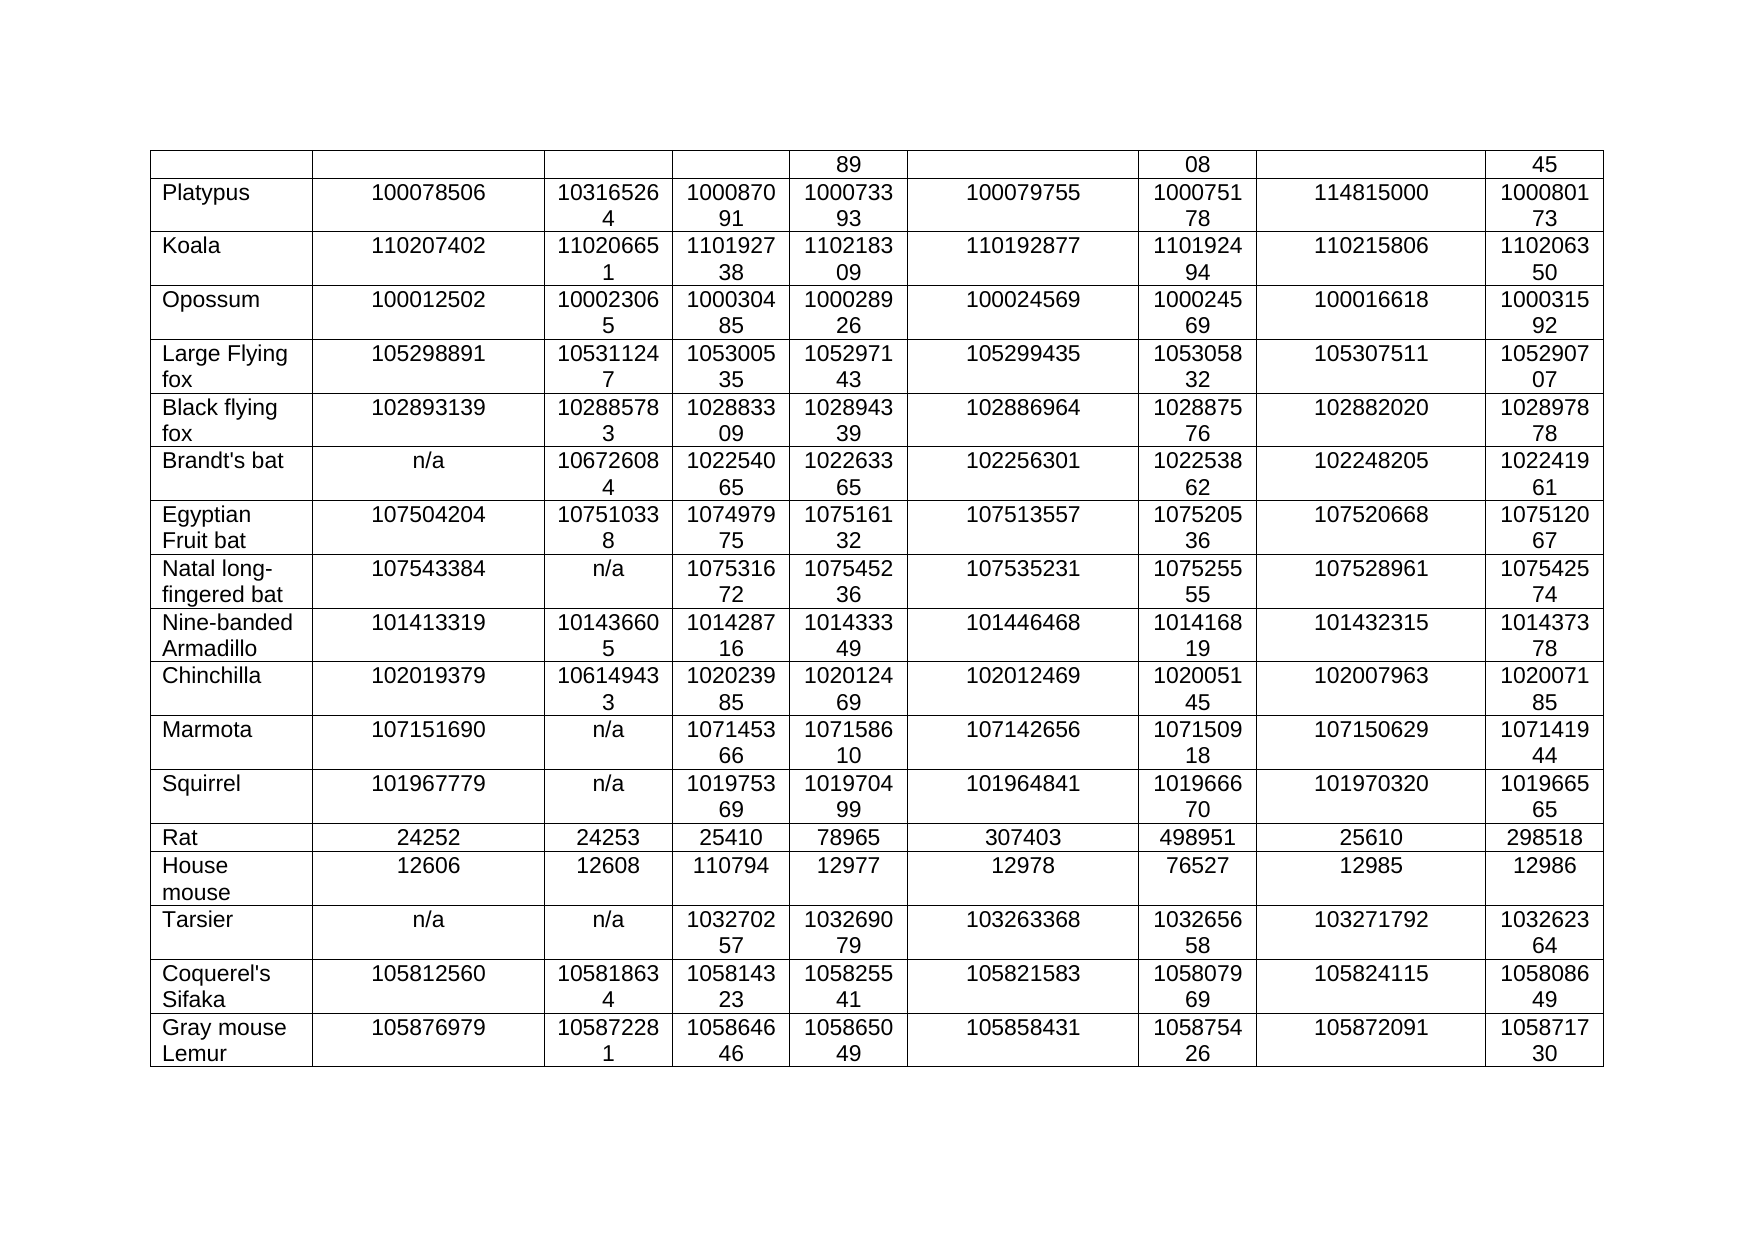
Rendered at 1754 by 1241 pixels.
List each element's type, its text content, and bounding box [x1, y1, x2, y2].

table_cell 105808649 [1486, 960, 1603, 1012]
table_cell 102885783 [545, 394, 672, 446]
table_cell n/a [545, 770, 672, 822]
table_cell 12985 [1257, 852, 1485, 905]
table_cell 102253862 [1139, 447, 1256, 500]
table_cell Rat [151, 824, 312, 851]
table_cell 25410 [673, 824, 789, 851]
table_cell 107150918 [1139, 716, 1256, 769]
table_cell 105305832 [1139, 340, 1256, 392]
table_cell 105825541 [790, 960, 907, 1012]
table_cell 107504204 [313, 501, 544, 554]
table_cell 107545236 [790, 555, 907, 607]
table_cell 101446468 [908, 609, 1138, 661]
table_cell 298518 [1486, 824, 1603, 851]
table_cell 102248205 [1257, 447, 1485, 500]
table_cell 100030485 [673, 286, 789, 339]
table_cell 107516132 [790, 501, 907, 554]
table_cell 110794 [673, 852, 789, 905]
table_cell 102887576 [1139, 394, 1256, 446]
table_cell 105300535 [673, 340, 789, 392]
table_cell Platypus [151, 179, 312, 231]
table_cell 102263365 [790, 447, 907, 500]
table_cell 105311247 [545, 340, 672, 392]
table_cell Brandt's bat [151, 447, 312, 500]
table_cell 107520668 [1257, 501, 1485, 554]
table_cell Opossum [151, 286, 312, 339]
table_cell 107158610 [790, 716, 907, 769]
table_cell 107525555 [1139, 555, 1256, 607]
table_cell 110206651 [545, 232, 672, 285]
table_cell 105821583 [908, 960, 1138, 1012]
table_cell 12978 [908, 852, 1138, 905]
table_cell 106726084 [545, 447, 672, 500]
table_cell 102254065 [673, 447, 789, 500]
table_cell Nine-banded Armadillo [151, 609, 312, 661]
table_cell 107520536 [1139, 501, 1256, 554]
table_cell n/a [545, 906, 672, 959]
table_cell 101966565 [1486, 770, 1603, 822]
table_cell 105875426 [1139, 1014, 1256, 1066]
table_cell 24253 [545, 824, 672, 851]
table_cell 100024569 [1139, 286, 1256, 339]
table_cell 100542145 [1486, 151, 1603, 177]
table_cell 105858431 [908, 1014, 1138, 1066]
table_cell 102882020 [1257, 394, 1485, 446]
table_cell 100078506 [313, 179, 544, 231]
table_cell 100012502 [313, 286, 544, 339]
table_cell 102023985 [673, 662, 789, 715]
table_cell 103271792 [1257, 906, 1485, 959]
table_cell Coquerel's Sifaka [151, 960, 312, 1012]
table_cell 102886964 [908, 394, 1138, 446]
table_cell 100549842 [908, 151, 1138, 177]
table_cell 12977 [790, 852, 907, 905]
table_cell 110218309 [790, 232, 907, 285]
table_cell 102894339 [790, 394, 907, 446]
table_cell 102019379 [313, 662, 544, 715]
table_cell 102256301 [908, 447, 1138, 500]
table_cell 100549089 [790, 151, 907, 177]
table_cell 25610 [1257, 824, 1485, 851]
table_cell 105298891 [313, 340, 544, 392]
table_cell 101975369 [673, 770, 789, 822]
table_cell Gray mouse Lemur [151, 1014, 312, 1066]
table_cell 107542574 [1486, 555, 1603, 607]
table_cell 105807969 [1139, 960, 1256, 1012]
table_cell 107512067 [1486, 501, 1603, 554]
table_cell 101967779 [313, 770, 544, 822]
table_cell 103262364 [1486, 906, 1603, 959]
table_cell 12606 [313, 852, 544, 905]
table_cell 105307511 [1257, 340, 1485, 392]
table_cell 102012469 [790, 662, 907, 715]
table_cell 101964841 [908, 770, 1138, 822]
table_cell 101433349 [790, 609, 907, 661]
table_cell 107531672 [673, 555, 789, 607]
table_cell 106149433 [545, 662, 672, 715]
table_cell 105818634 [545, 960, 672, 1012]
table_cell 101428716 [673, 609, 789, 661]
table_cell 102005145 [1139, 662, 1256, 715]
table_cell 102893139 [313, 394, 544, 446]
table_cell 107543384 [313, 555, 544, 607]
table_cell 110215806 [1257, 232, 1485, 285]
table_cell 100079755 [908, 179, 1138, 231]
table_cell 107497975 [673, 501, 789, 554]
table_cell Chinchilla [151, 662, 312, 715]
table_cell 307403 [908, 824, 1138, 851]
table_cell Egyptian Fruit bat [151, 501, 312, 554]
table_cell 101437378 [1486, 609, 1603, 661]
table_cell 110206350 [1486, 232, 1603, 285]
table_cell 24252 [313, 824, 544, 851]
table_cell 107510338 [545, 501, 672, 554]
table_cell n/a [313, 151, 544, 177]
table_cell 101970320 [1257, 770, 1485, 822]
table_cell n/a [313, 447, 544, 500]
table_cell 498951 [1139, 824, 1256, 851]
table_cell 105814323 [673, 960, 789, 1012]
table_cell 101966670 [1139, 770, 1256, 822]
table_cell 110192877 [908, 232, 1138, 285]
table_cell 100073393 [790, 179, 907, 231]
table_cell Koala [151, 232, 312, 285]
table_cell 105872281 [545, 1014, 672, 1066]
table_cell 105872091 [1257, 1014, 1485, 1066]
table_cell Turkey [151, 151, 312, 177]
table_cell 102007963 [1257, 662, 1485, 715]
table_cell 103269079 [790, 906, 907, 959]
table_cell 102883309 [673, 394, 789, 446]
table_cell 105290707 [1486, 340, 1603, 392]
table_cell 101416819 [1139, 609, 1256, 661]
table_cell Tarsier [151, 906, 312, 959]
table_cell n/a [545, 716, 672, 769]
table_cell 103270257 [673, 906, 789, 959]
table_cell n/a [545, 555, 672, 607]
table_cell 12986 [1486, 852, 1603, 905]
table_cell 105299435 [908, 340, 1138, 392]
table_cell 105824115 [1257, 960, 1485, 1012]
table_cell 102007185 [1486, 662, 1603, 715]
table_cell 100087091 [673, 179, 789, 231]
table_cell 100080173 [1486, 179, 1603, 231]
table_cell 76527 [1139, 852, 1256, 905]
table_cell 101436605 [545, 609, 672, 661]
table_cell 100028926 [790, 286, 907, 339]
table_cell 107513557 [908, 501, 1138, 554]
table_cell 78965 [790, 824, 907, 851]
table_cell 114815000 [1257, 179, 1485, 231]
table_cell 100545706 [1257, 151, 1485, 177]
table_cell 101413319 [313, 609, 544, 661]
table_cell 105812560 [313, 960, 544, 1012]
table_cell Black flying fox [151, 394, 312, 446]
table_cell 105864646 [673, 1014, 789, 1066]
table_cell 102897878 [1486, 394, 1603, 446]
table_cell n/a [313, 906, 544, 959]
table_cell 107150629 [1257, 716, 1485, 769]
table_cell 103263368 [908, 906, 1138, 959]
table_cell 105871730 [1486, 1014, 1603, 1066]
table_cell 100023065 [545, 286, 672, 339]
table_cell 110207402 [313, 232, 544, 285]
table_cell 107535231 [908, 555, 1138, 607]
table_cell n/a [673, 151, 789, 177]
table_cell Marmota [151, 716, 312, 769]
table_cell 103265658 [1139, 906, 1256, 959]
table_cell 107528961 [1257, 555, 1485, 607]
table_cell 100031592 [1486, 286, 1603, 339]
table_cell 105865049 [790, 1014, 907, 1066]
table_cell 102012469 [908, 662, 1138, 715]
table_cell 102241961 [1486, 447, 1603, 500]
table_cell 12608 [545, 852, 672, 905]
table_cell 105297143 [790, 340, 907, 392]
table_cell 107145366 [673, 716, 789, 769]
table_cell House mouse [151, 852, 312, 905]
table_cell 100024569 [908, 286, 1138, 339]
table_cell 100546208 [1139, 151, 1256, 177]
table_cell 100016618 [1257, 286, 1485, 339]
table_cell 107151690 [313, 716, 544, 769]
table_cell Squirrel [151, 770, 312, 822]
table_cell n/a [545, 151, 672, 177]
table_cell Natal long-fingered bat [151, 555, 312, 607]
table_cell Large Flying fox [151, 340, 312, 392]
table_cell 101432315 [1257, 609, 1485, 661]
table_cell 101970499 [790, 770, 907, 822]
table_cell 110192738 [673, 232, 789, 285]
table_cell 103165264 [545, 179, 672, 231]
table_cell 105876979 [313, 1014, 544, 1066]
table_cell 100075178 [1139, 179, 1256, 231]
table_cell 107142656 [908, 716, 1138, 769]
table_cell 110192494 [1139, 232, 1256, 285]
table_cell 107141944 [1486, 716, 1603, 769]
